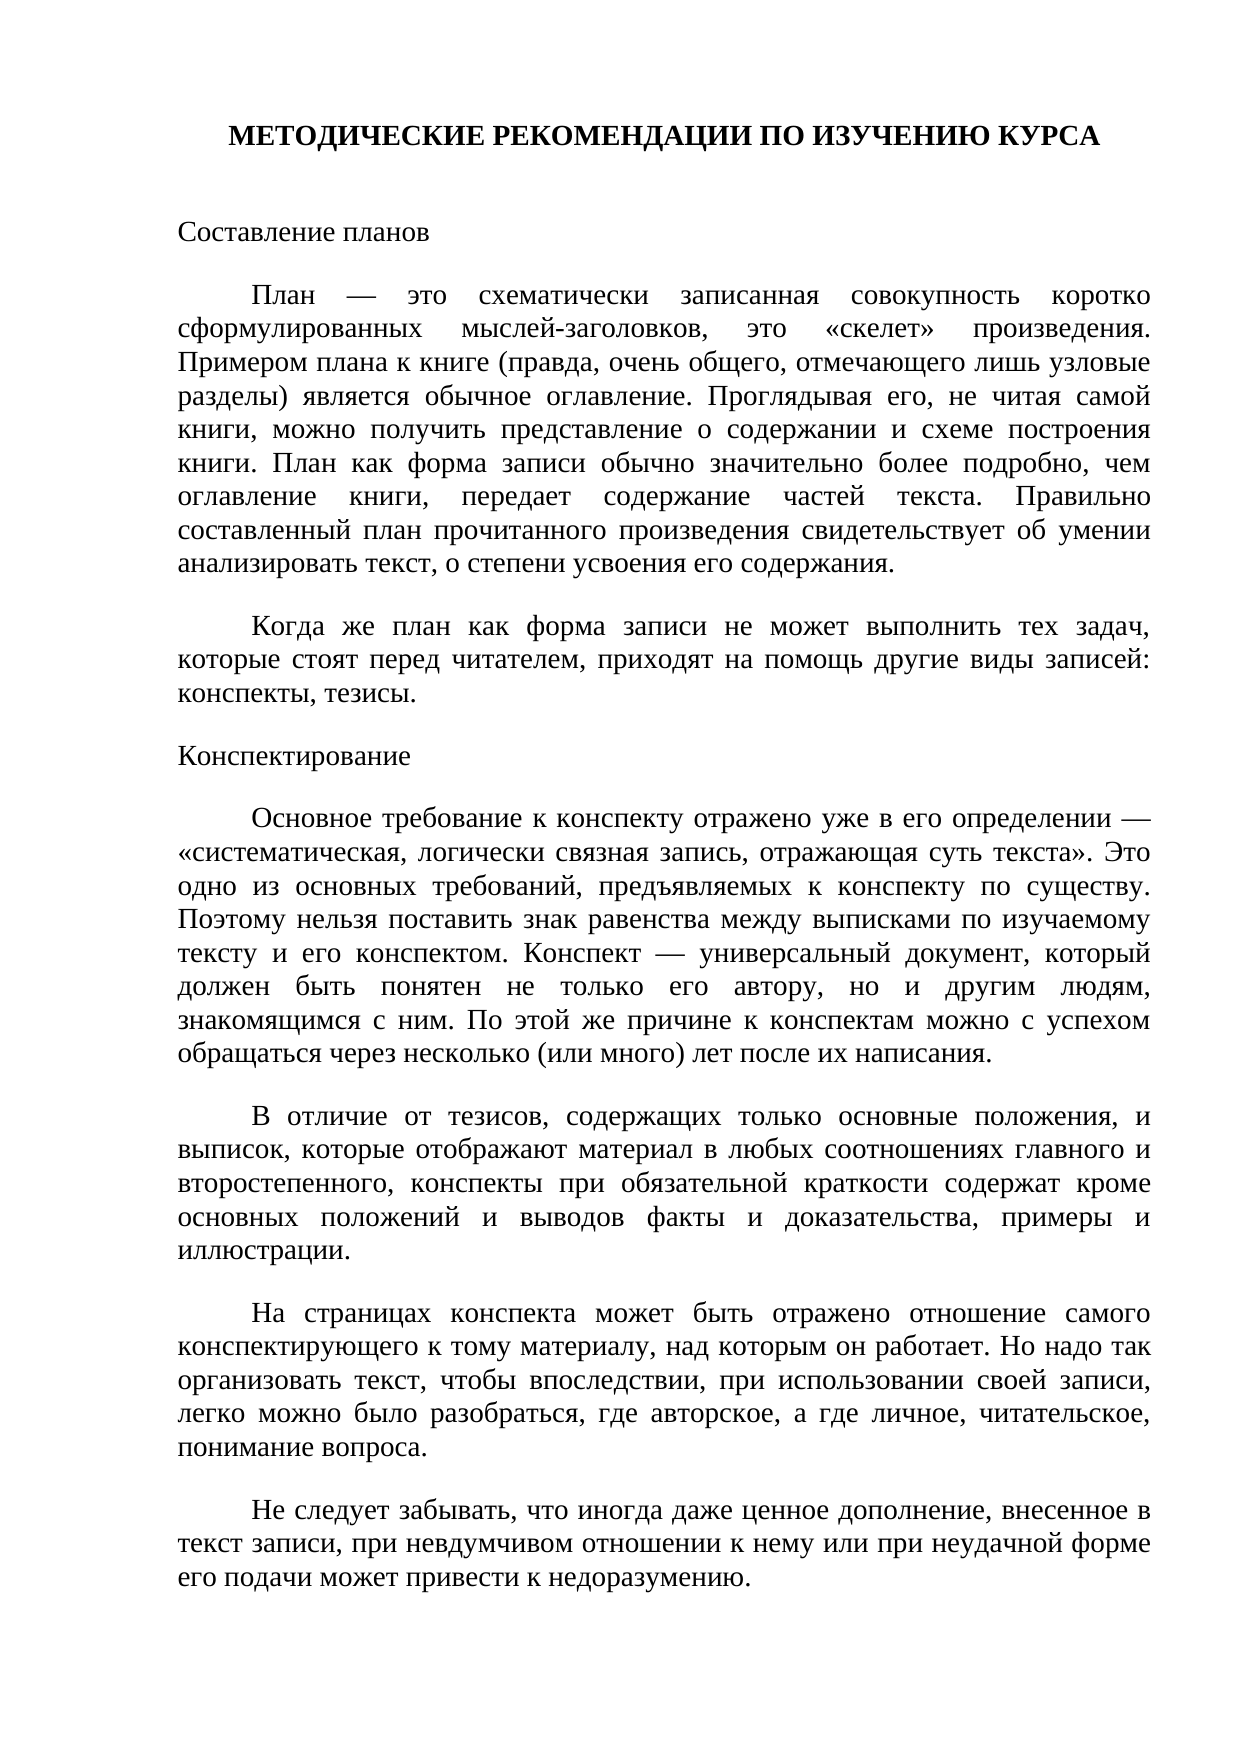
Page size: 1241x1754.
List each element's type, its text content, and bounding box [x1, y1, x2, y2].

text Основное требование к конспекту отражено уже в его определении — «систематическая, логически связная запись, отражающая суть текста». Это одно из основных требований, предъявляемых к конспекту по существу. Поэтому нельзя поставить знак равенства между выписками по изучаемому тексту и его конспектом. Конспект — универсальный документ, который должен быть понятен не только его автору, но и другим людям, знакомящимся с ним. По этой же причине к конспектам можно с успехом обращаться через несколько (или много) лет после их написания. [177, 801, 1152, 1069]
text Конспектирование [177, 738, 1152, 771]
text Когда же план как форма записи не может выполнить тех задач, которые стоят перед читателем, приходят на помощь другие виды записей: конспекты, тезисы. [177, 608, 1152, 709]
text В отличие от тезисов, содержащих только основные положения, и выписок, которые отображают материал в любых соотношениях главного и второстепенного, конспекты при обязательной краткости содержат кроме основных положений и выводов факты и доказательства, примеры и иллюстрации. [177, 1098, 1152, 1266]
text На страницах конспекта может быть отражено отношение самого конспектирующего к тому материалу, над которым он работает. Но надо так организовать текст, чтобы впоследствии, при использовании своей записи, легко можно было разобраться, где авторское, а где личное, читательское, понимание вопроса. [177, 1295, 1152, 1463]
text Составление планов [177, 214, 1152, 248]
text МЕТОДИЧЕСКИЕ РЕКОМЕНДАЦИИ ПО ИЗУЧЕНИЮ КУРСА [177, 118, 1152, 152]
text План — это схематически записанная совокупность коротко сформулированных мыслей-заголовков, это «скелет» произведения. Примером плана к книге (правда, очень общего, отмечающего лишь узловые разделы) является обычное оглавление. Проглядывая его, не читая самой книги, можно получить представление о содержании и схеме построения книги. План как форма записи обычно значительно более подробно, чем оглавление книги, передает содержание частей текста. Правильно составленный план прочитанного произведения свидетельствует об умении анализировать текст, о степени усвоения его содержания. [177, 277, 1152, 579]
text Не следует забывать, что иногда даже ценное дополнение, внесенное в текст записи, при невдумчивом отношении к нему или при неудачной форме его подачи может привести к недоразумению. [177, 1492, 1152, 1592]
